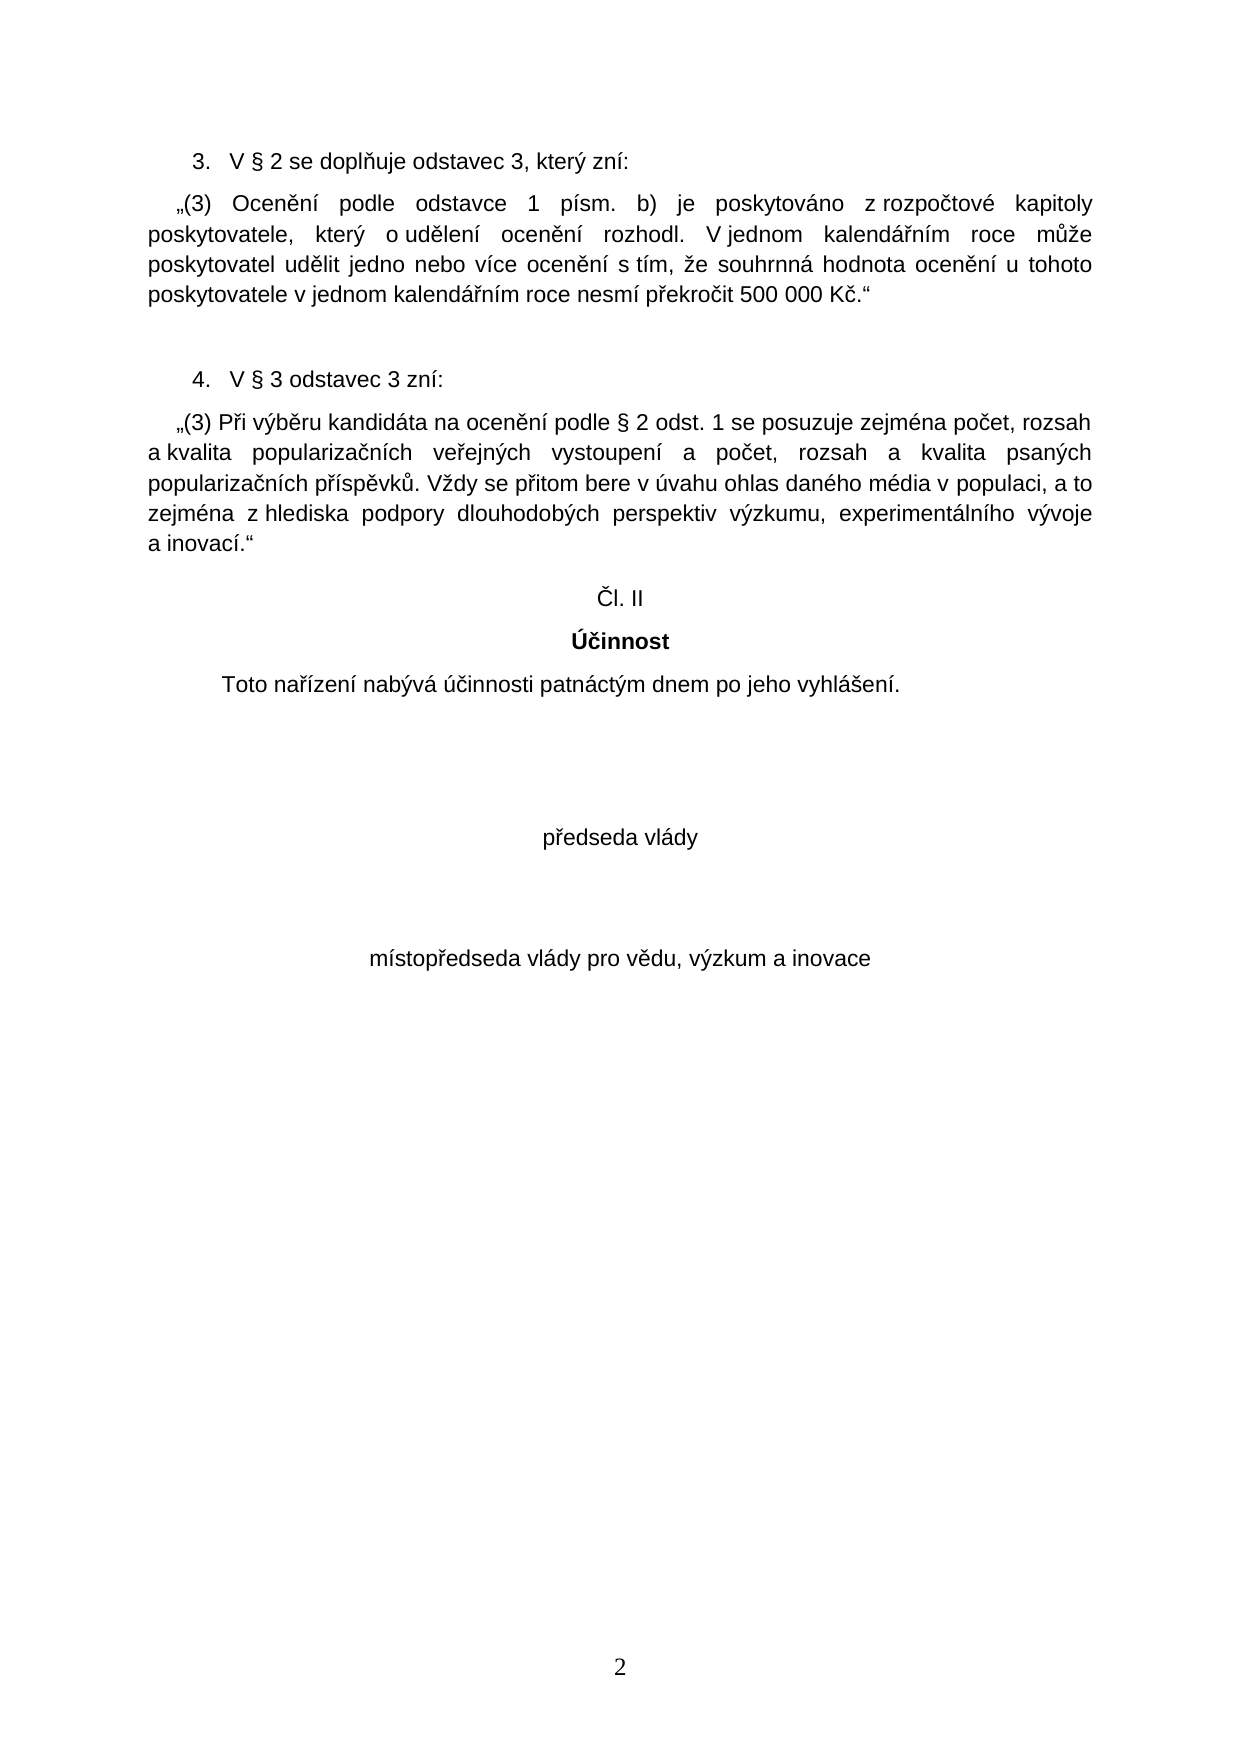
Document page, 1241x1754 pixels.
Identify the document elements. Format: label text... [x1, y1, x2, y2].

text předseda vlády [148, 824, 1093, 850]
text Toto nařízení nabývá účinnosti patnáctým dnem po jeho vyhlášení. [148, 671, 1093, 697]
list „(3) Při výběru kandidáta na ocenění podle § 2 odst. 1 se posuzuje zejména počet, rozsah a kvalita popularizačních veřejných vystoupení a počet, rozsah a kvalita psaných popularizačních příspěvků. Vždy se přitom bere v úvahu ohlas daného média v populaci, a to zejména z hlediska podpory dlouhodobých perspektiv výzkumu, experimentálního vývoje a inovací.“ [148, 409, 1093, 556]
text Čl. II [148, 585, 1093, 611]
list Účinnost [148, 628, 1093, 654]
list „(3) Ocenění podle odstavce 1 písm. b) je poskytováno z rozpočtové kapitoly poskytovatele, který o udělení ocenění rozhodl. V jednom kalendářním roce může poskytovatel udělit jedno nebo více ocenění s tím, že souhrnná hodnota ocenění u tohoto poskytovatele v jednom kalendářním roce nesmí překročit 500 000 Kč.“ [148, 190, 1093, 307]
list V § 2 se doplňuje odstavec 3, který zní: [192, 148, 1093, 174]
text místopředseda vlády pro vědu, výzkum a inovace [148, 944, 1093, 971]
list V § 3 odstavec 3 zní: [192, 366, 1093, 393]
